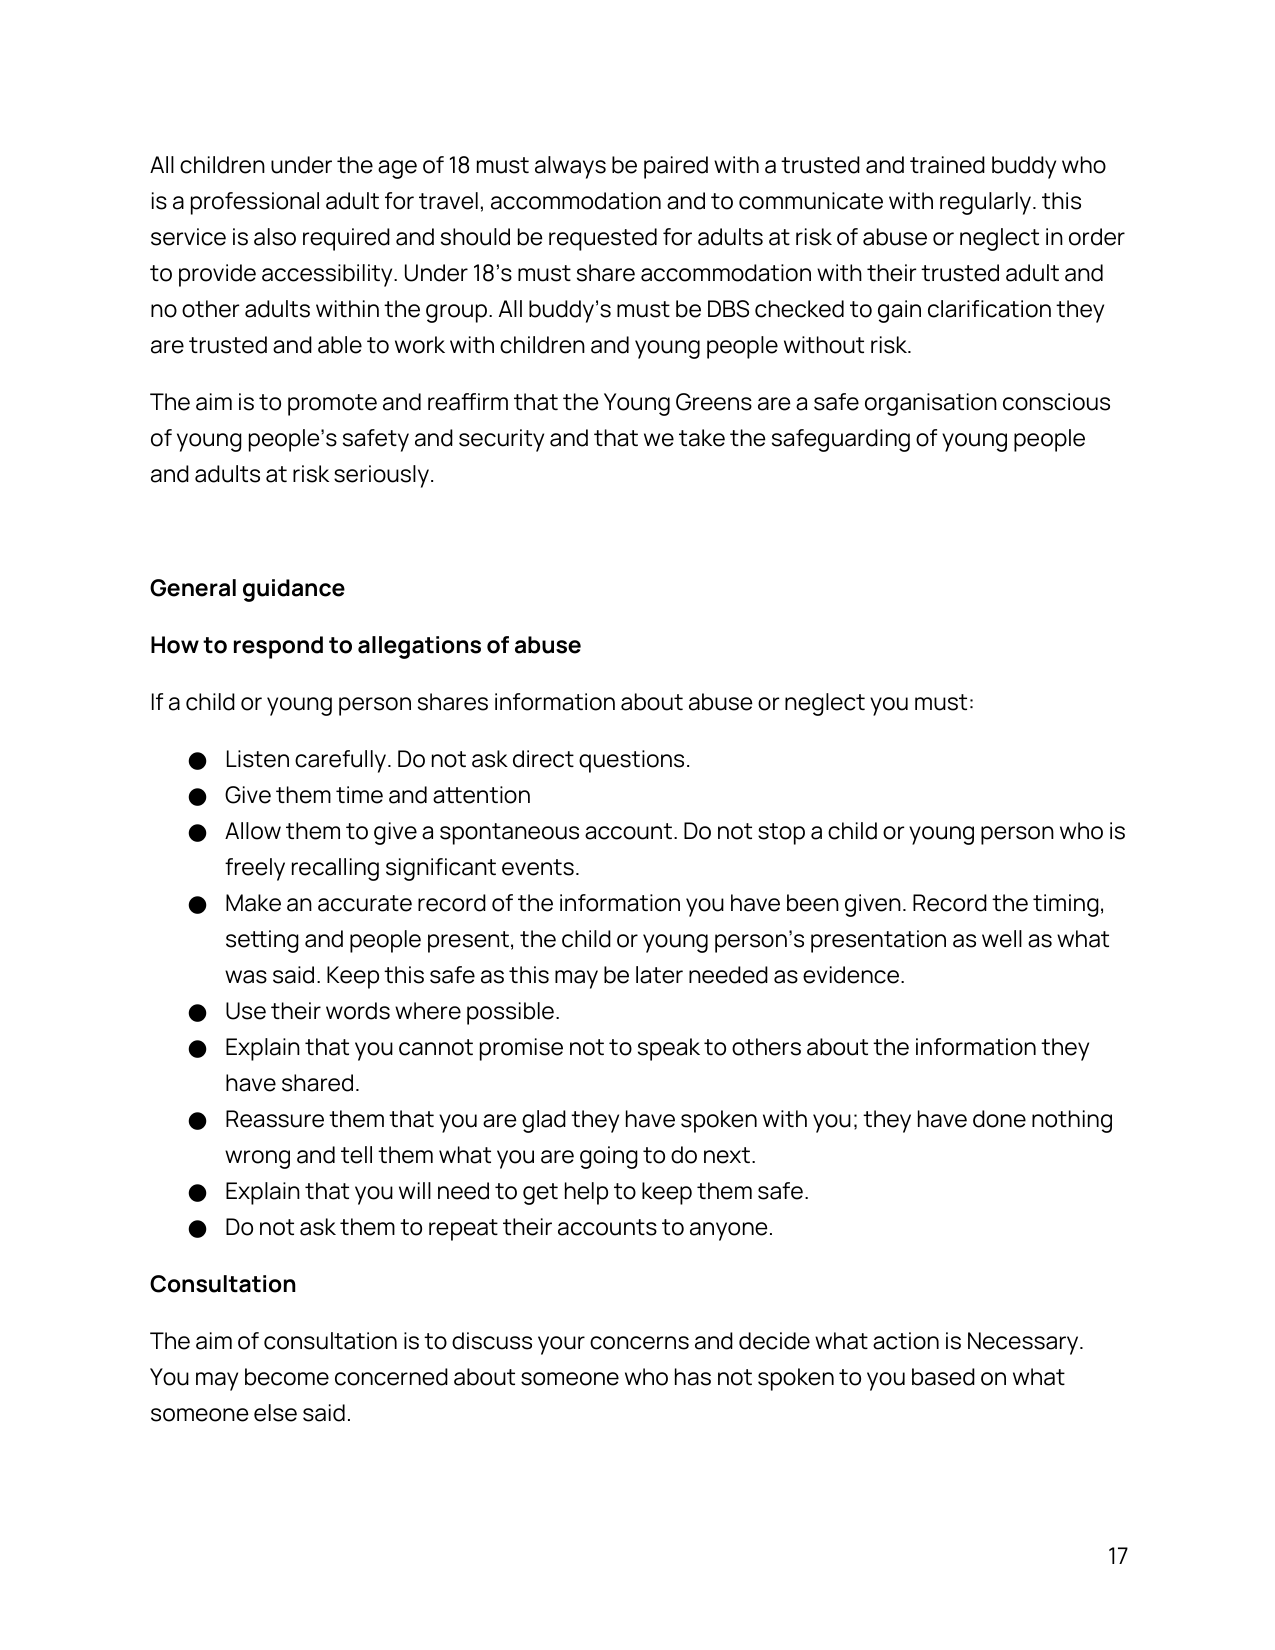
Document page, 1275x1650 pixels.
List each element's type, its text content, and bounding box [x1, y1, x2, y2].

text If a child or young person shares information about abuse or neglect you must: [150, 686, 1128, 717]
list Make an accurate record of the information you have been given. Record the timing, setting and people present, the child or young person’s presentation as well as what was said. Keep this safe as this may be later needed as evidence. [187, 887, 1128, 990]
list Listen carefully. Do not ask direct questions. [187, 742, 1128, 774]
list Do not ask them to repeat their accounts to anyone. [187, 1211, 1128, 1242]
text The aim is to promote and reaffirm that the Young Greens are a safe organisation conscious of young people’s safety and security and that we take the safeguarding of young people and adults at risk seriously. [150, 386, 1128, 489]
list Explain that you will need to get help to keep them safe. [187, 1175, 1128, 1206]
list Explain that you cannot promise not to speak to others about the information they have shared. [187, 1031, 1128, 1098]
text General guidance [150, 572, 1128, 603]
subtitle Consultation [150, 1268, 1128, 1299]
list Use their words where possible. [187, 995, 1128, 1026]
subtitle How to respond to allegations of abuse [150, 629, 1128, 660]
list Give them time and attention [187, 778, 1128, 810]
text The aim of consultation is to discuss your concerns and decide what action is Necessary. You may become concerned about someone who has not spoken to you based on what someone else said. [150, 1325, 1128, 1428]
list Allow them to give a spontaneous account. Do not stop a child or young person who is freely recalling significant events. [187, 814, 1128, 882]
text All children under the age of 18 must always be paired with a trusted and trained buddy who is a professional adult for travel, accommodation and to communicate with regularly. this service is also required and should be requested for adults at risk of abuse or neglect in order to provide accessibility. Under 18's must share accommodation with their trusted adult and no other adults within the group. All buddy’s must be DBS checked to gain clarification they are trusted and able to work with children and young people without risk. [150, 149, 1128, 361]
list Reassure them that you are glad they have spoken with you; they have done nothing wrong and tell them what you are going to do next. [187, 1103, 1128, 1170]
